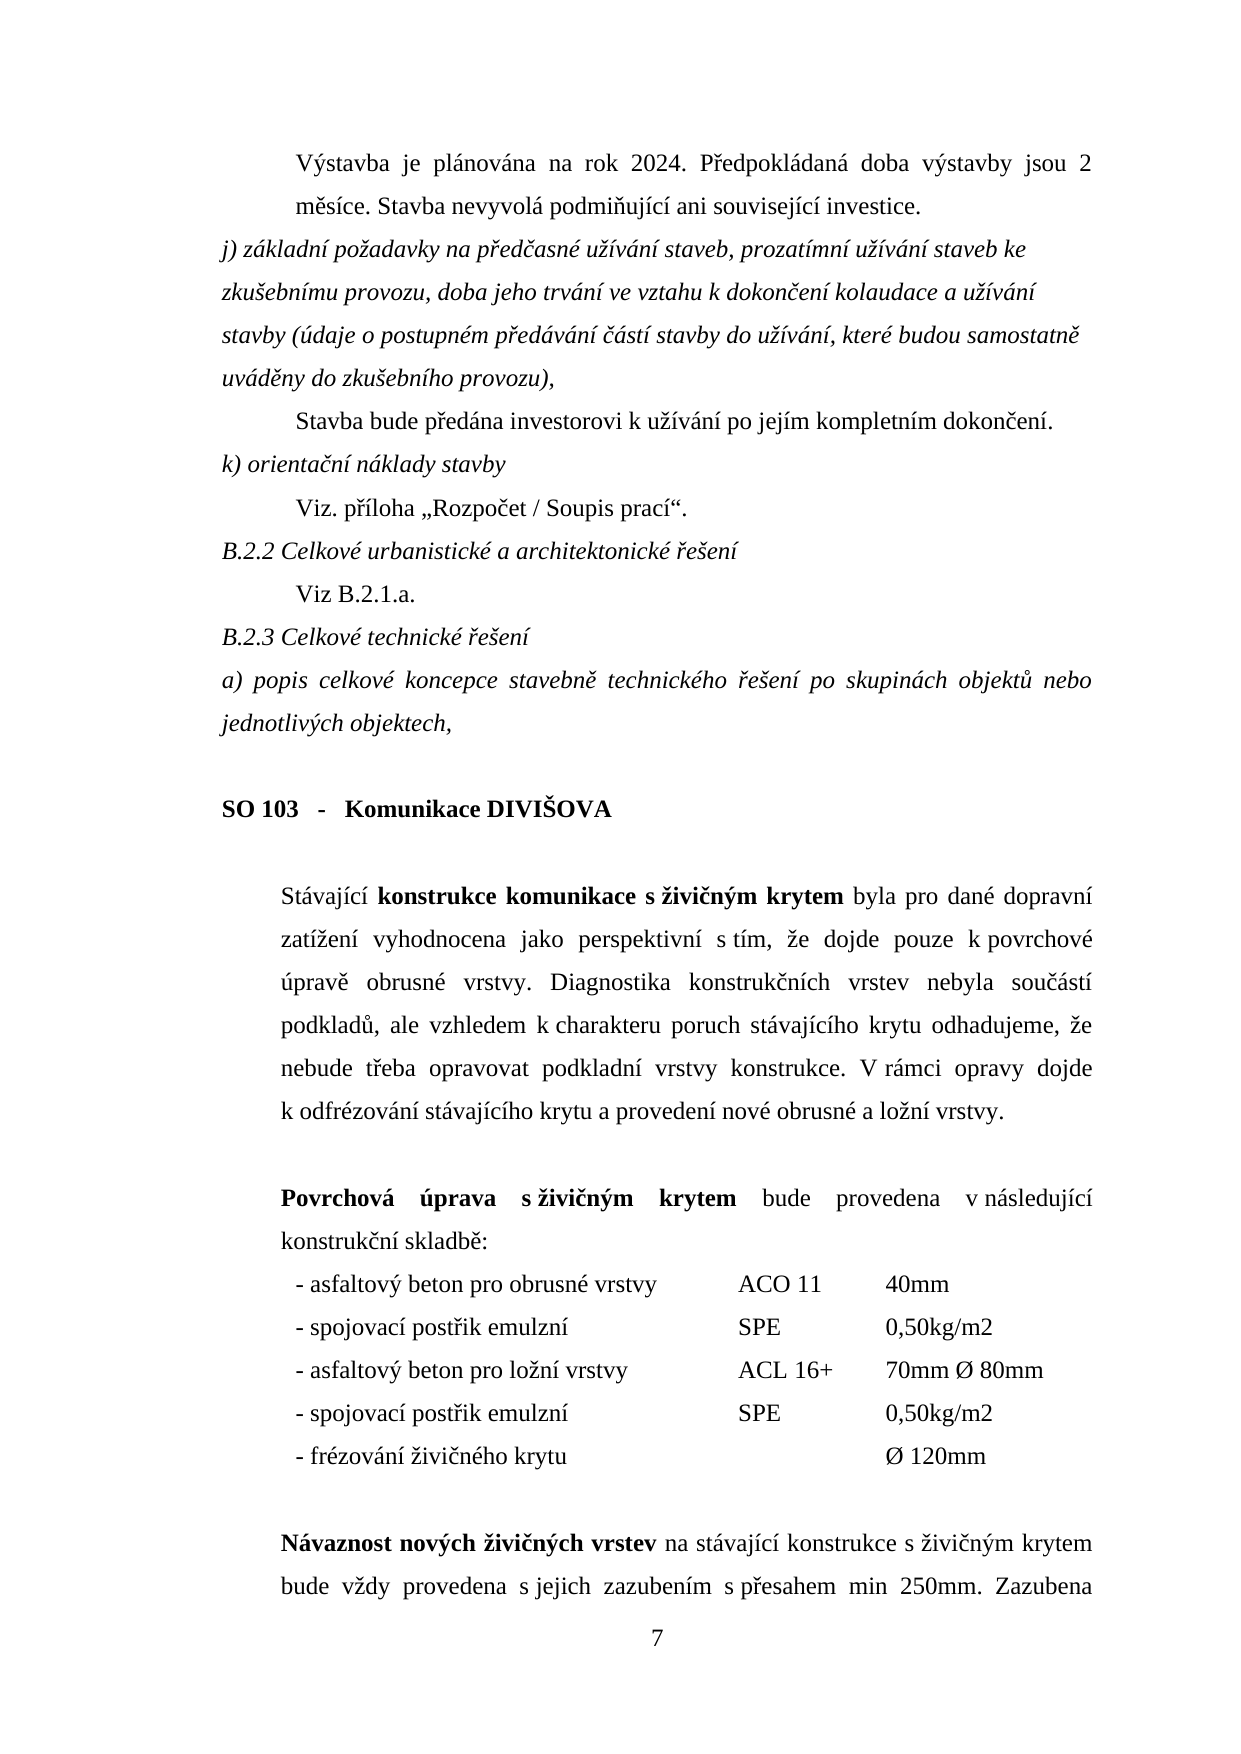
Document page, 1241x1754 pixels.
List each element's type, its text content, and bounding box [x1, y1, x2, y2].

text B.2.2 Celkové urbanistické a architektonické řešení [222, 536, 1093, 564]
text Stavba bude předána investorovi k užívání po jejím kompletním dokončení. [222, 406, 1093, 435]
text Viz. příloha „Rozpočet / Soupis prací“. [222, 493, 1093, 521]
text j) základní požadavky na předčasné užívání staveb, prozatímní užívání staveb ke zkušebnímu provozu, doba jeho trvání ve vztahu k dokončení kolaudace a užívání stavby (údaje o postupném předávání částí stavby do užívání, které budou samostatně uváděny do zkušebního provozu), [222, 234, 1093, 392]
text - spojovací postřik emulzní SPE 0,50kg/m2 [222, 1398, 1093, 1427]
text B.2.3 Celkové technické řešení [222, 622, 1093, 651]
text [281, 1528, 1093, 1599]
text k) orientační náklady stavby [222, 449, 1093, 478]
text - spojovací postřik emulzní SPE 0,50kg/m2 [222, 1312, 1093, 1341]
text - asfaltový beton pro obrusné vrstvy ACO 11 40mm [222, 1269, 1093, 1298]
text a) popis celkové koncepce stavebně technického řešení po skupinách objektů nebo jednotlivých objektech, [222, 665, 1093, 737]
text Stávající konstrukce komunikace s živičným krytem byla pro dané dopravní zatížení vyhodnocena jako perspektivní s tím, že dojde pouze k povrchové úpravě obrusné vrstvy. Diagnostika konstrukčních vrstev nebyla součástí podkladů, ale vzhledem k charakteru poruch stávajícího krytu odhadujeme, že nebude třeba opravovat podkladní vrstvy konstrukce. V rámci opravy dojde k odfrézování stávajícího krytu a provedení nové obrusné a ložní vrstvy. [281, 881, 1093, 1125]
text - frézování živičného krytu Ø 120mm [222, 1441, 1093, 1470]
text Výstavba je plánována na rok 2024. Předpokládaná doba výstavby jsou 2 měsíce. Stavba nevyvolá podmiňující ani související investice. [295, 148, 1093, 219]
text SO 103 - Komunikace DIVIŠOVA [222, 794, 1093, 823]
text - asfaltový beton pro ložní vrstvy ACL 16+ 70mm Ø 80mm [222, 1355, 1093, 1384]
text Povrchová úprava s živičným krytem bude provedena v následující konstrukční skladbě: [281, 1183, 1093, 1254]
text Viz B.2.1.a. [222, 579, 1093, 608]
